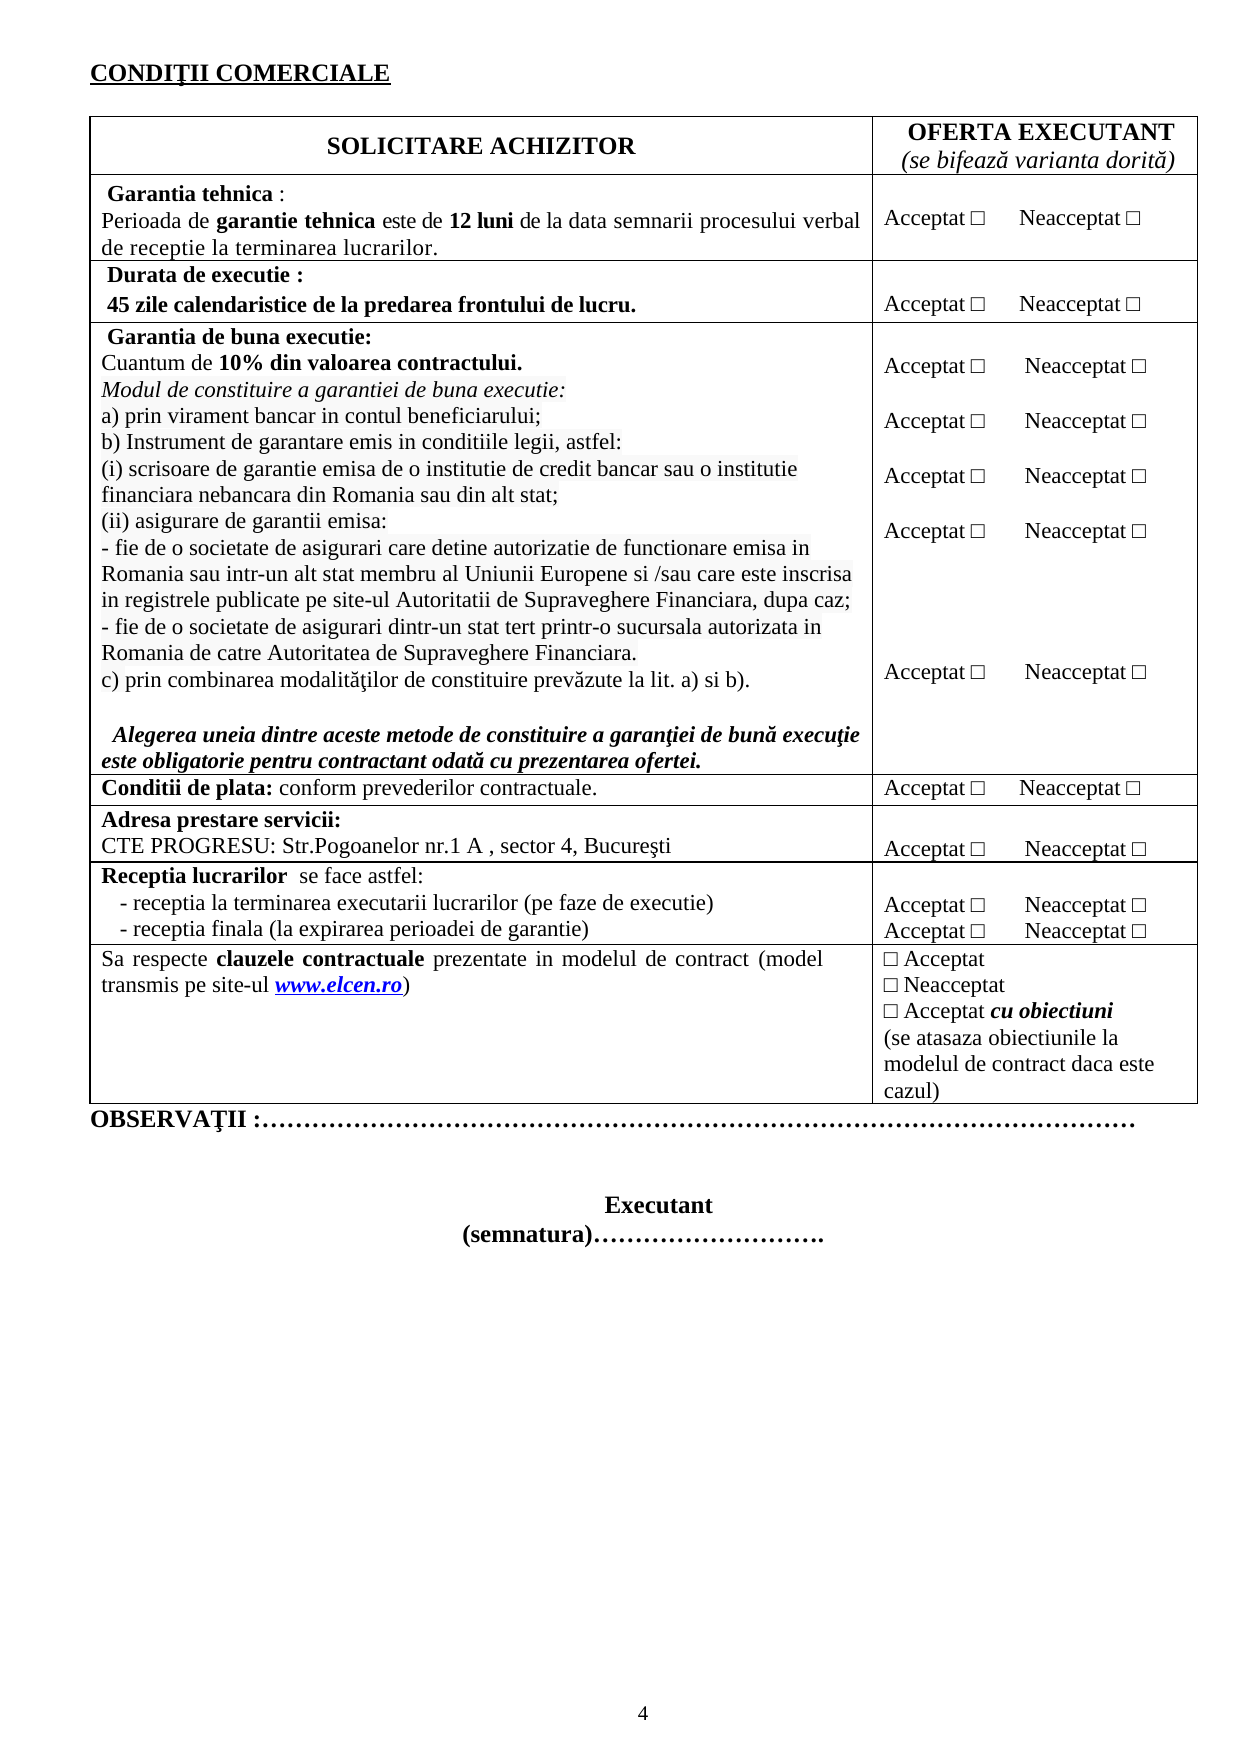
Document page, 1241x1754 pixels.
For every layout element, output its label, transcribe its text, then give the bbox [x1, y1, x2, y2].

table_cell Receptia lucrarilor se face astfel: - receptia la terminarea executarii lucrarilor (pe faze de executie) - receptia finala (la expirarea perioadei de garantie) [91, 863, 872, 944]
table_cell Acceptat □ Neacceptat □ Acceptat □ Neacceptat □ [873, 863, 1197, 944]
table_cell Acceptat □ Neacceptat □ Acceptat □ Neacceptat □ Acceptat □ Neacceptat □ Acceptat □ Neacceptat □ Acceptat □ Neacceptat □ [873, 323, 1197, 773]
text (semnatura)………………………. [90, 1219, 1196, 1248]
table_cell Adresa prestare servicii: CTE PROGRESU: Str.Pogoanelor nr.1 A , sector 4, Bucureşti [91, 806, 872, 861]
table_header OFERTA EXECUTANT (se bifează varianta dorită) [873, 117, 1197, 174]
table_cell Acceptat □ Neacceptat □ [873, 775, 1197, 805]
table_cell Durata de executie : 45 zile calendaristice de la predarea frontului de lucru. [91, 261, 872, 322]
table_header SOLICITARE ACHIZITOR [91, 117, 872, 174]
table_cell Acceptat □ Neacceptat □ [873, 806, 1197, 861]
table_cell Garantia tehnica : Perioada de garantie tehnica este de 12 luni de la data semnarii procesului verbal de receptie la terminarea lucrarilor. [91, 175, 872, 260]
table_cell Acceptat □ Neacceptat □ [873, 261, 1197, 322]
text OBSERVAŢII :…………………………………………………………………………………………… [90, 1104, 1196, 1133]
table_cell Garantia de buna executie: Cuantum de 10% din valoarea contractului. Modul de constituire a garantiei de buna executie: a) prin virament bancar in contul beneficiarului; b) Instrument de garantare emis in conditiile legii, astfel: (i) scrisoare de garantie emisa de o institutie de credit bancar sau o institutie financiara nebancara din Romania sau din alt stat; (ii) asigurare de garantii emisa: - fie de o societate de asigurari care detine autorizatie de functionare emisa in Romania sau intr-un alt stat membru al Uniunii Europene si /sau care este inscrisa in registrele publicate pe site-ul Autoritatii de Supraveghere Financiara, dupa caz; - fie de o societate de asigurari dintr-un stat tert printr-o sucursala autorizata in Romania de catre Autoritatea de Supraveghere Financiara. c) prin combinarea modalităţilor de constituire prevăzute la lit. a) si b). Alegerea uneia dintre aceste metode de constituire a garanţiei de bună execuţie este obligatorie pentru contractant odată cu prezentarea ofertei. [91, 323, 872, 773]
table_cell Conditii de plata: conform prevederilor contractuale. [91, 775, 872, 805]
table_cell □ Acceptat □ Neacceptat □ Acceptat cu obiectiuni (se atasaza obiectiunile la modelul de contract daca este cazul) [873, 945, 1197, 1103]
text Executant [90, 1190, 1196, 1219]
table_cell Sa respecte clauzele contractuale prezentate in modelul de contract (model transmis pe site-ul www.elcen.ro) [91, 945, 872, 1103]
table_cell Acceptat □ Neacceptat □ [873, 175, 1197, 260]
text CONDIŢII COMERCIALE [90, 58, 1196, 87]
